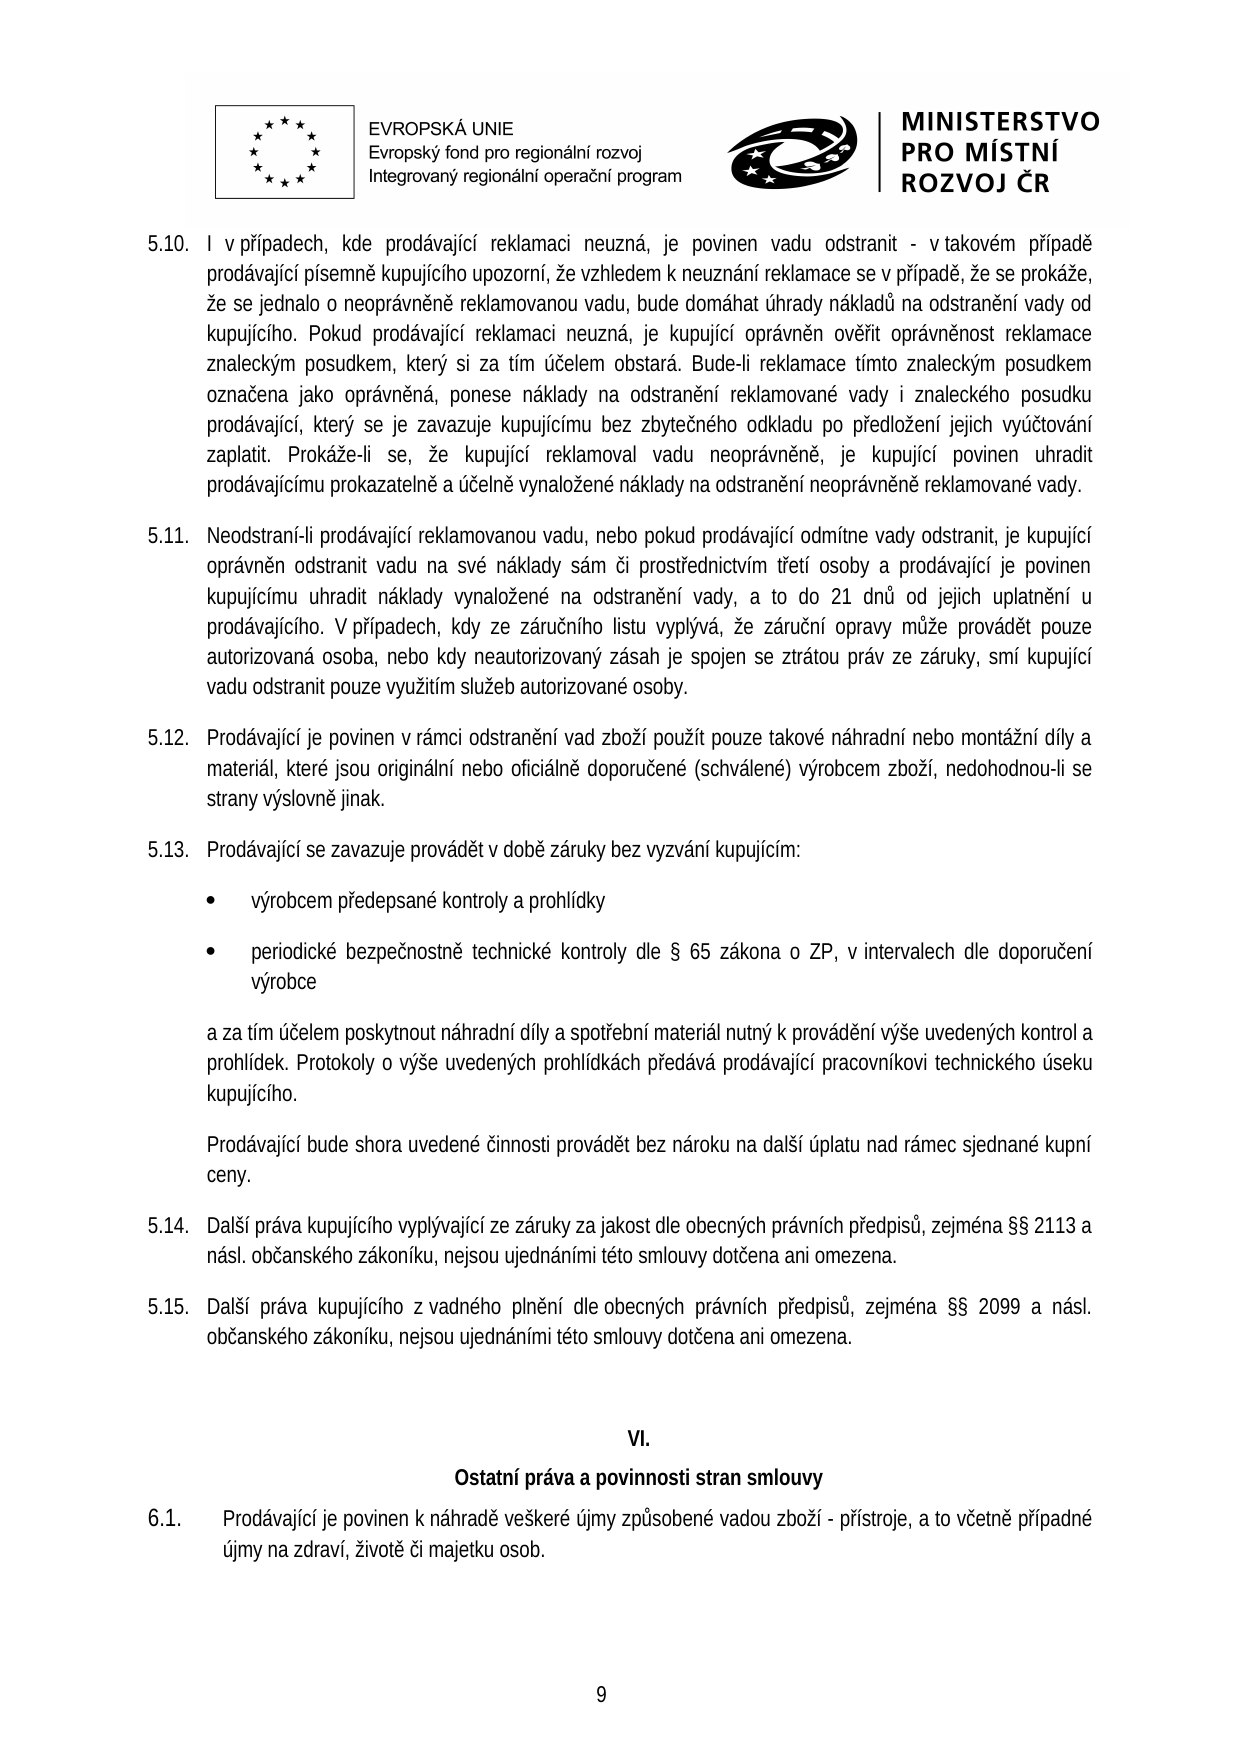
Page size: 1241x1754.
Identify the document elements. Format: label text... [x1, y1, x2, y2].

text Prodávající bude shora uvedené činnosti provádět bez nároku na další úplatu nad rámec sjednané kupní ceny. [207, 1131, 1093, 1187]
list periodické bezpečnostně technické kontroly dle § 65 zákona o ZP, v intervalech dle doporučení výrobce [207, 938, 1093, 994]
list výrobcem předepsané kontroly a prohlídky [207, 887, 1093, 913]
subtitle Ostatní práva a povinnosti stran smlouvy [185, 1464, 1093, 1491]
text a za tím účelem poskytnout náhradní díly a spotřební materiál nutný k provádění výše uvedených kontrol a prohlídek. Protokoly o výše uvedených prohlídkách předává prodávající pracovníkovi technického úseku kupujícího. [207, 1019, 1093, 1106]
picture [184, 73, 1130, 230]
list Další práva kupujícího vyplývající ze záruky za jakost dle obecných právních předpisů, zejména §§ 2113 a násl. občanského zákoníku, nejsou ujednáními této smlouvy dotčena ani omezena. [148, 1212, 1093, 1268]
list I v případech, kde prodávající reklamaci neuzná, je povinen vadu odstranit - v takovém případě prodávající písemně kupujícího upozorní, že vzhledem k neuznání reklamace se v případě, že se prokáže, že se jednalo o neoprávněně reklamovanou vadu, bude domáhat úhrady nákladů na odstranění vady od kupujícího. Pokud prodávající reklamaci neuzná, je kupující oprávněn ověřit oprávněnost reklamace znaleckým posudkem, který si za tím účelem obstará. Bude-li reklamace tímto znaleckým posudkem označena jako oprávněná, ponese náklady na odstranění reklamované vady i znaleckého posudku prodávající, který se je zavazuje kupujícímu bez zbytečného odkladu po předložení jejich vyúčtování zaplatit. Prokáže-li se, že kupující reklamoval vadu neoprávněně, je kupující povinen uhradit prodávajícímu prokazatelně a účelně vynaložené náklady na odstranění neoprávněně reklamované vady. [148, 229, 1093, 498]
list Prodávající se zavazuje provádět v době záruky bez vyzvání kupujícím: [148, 836, 1093, 862]
list Další práva kupujícího z vadného plnění dle obecných právních předpisů, zejména §§ 2099 a násl. občanského zákoníku, nejsou ujednáními této smlouvy dotčena ani omezena. [148, 1293, 1093, 1350]
list Prodávající je povinen v rámci odstranění vad zboží použít pouze takové náhradní nebo montážní díly a materiál, které jsou originální nebo oficiálně doporučené (schválené) výrobcem zboží, nedohodnou-li se strany výslovně jinak. [148, 724, 1093, 811]
text VI. [185, 1425, 1093, 1452]
list Neodstraní-li prodávající reklamovanou vadu, nebo pokud prodávající odmítne vady odstranit, je kupující oprávněn odstranit vadu na své náklady sám či prostřednictvím třetí osoby a prodávající je povinen kupujícímu uhradit náklady vynaložené na odstranění vady, a to do 21 dnů od jejich uplatnění u prodávajícího. V případech, kdy ze záručního listu vyplývá, že záruční opravy může provádět pouze autorizovaná osoba, nebo kdy neautorizovaný zásah je spojen se ztrátou práv ze záruky, smí kupující vadu odstranit pouze využitím služeb autorizované osoby. [148, 522, 1093, 700]
list Prodávající je povinen k náhradě veškeré újmy způsobené vadou zboží - přístroje, a to včetně případné újmy na zdraví, životě či majetku osob. [148, 1503, 1093, 1562]
